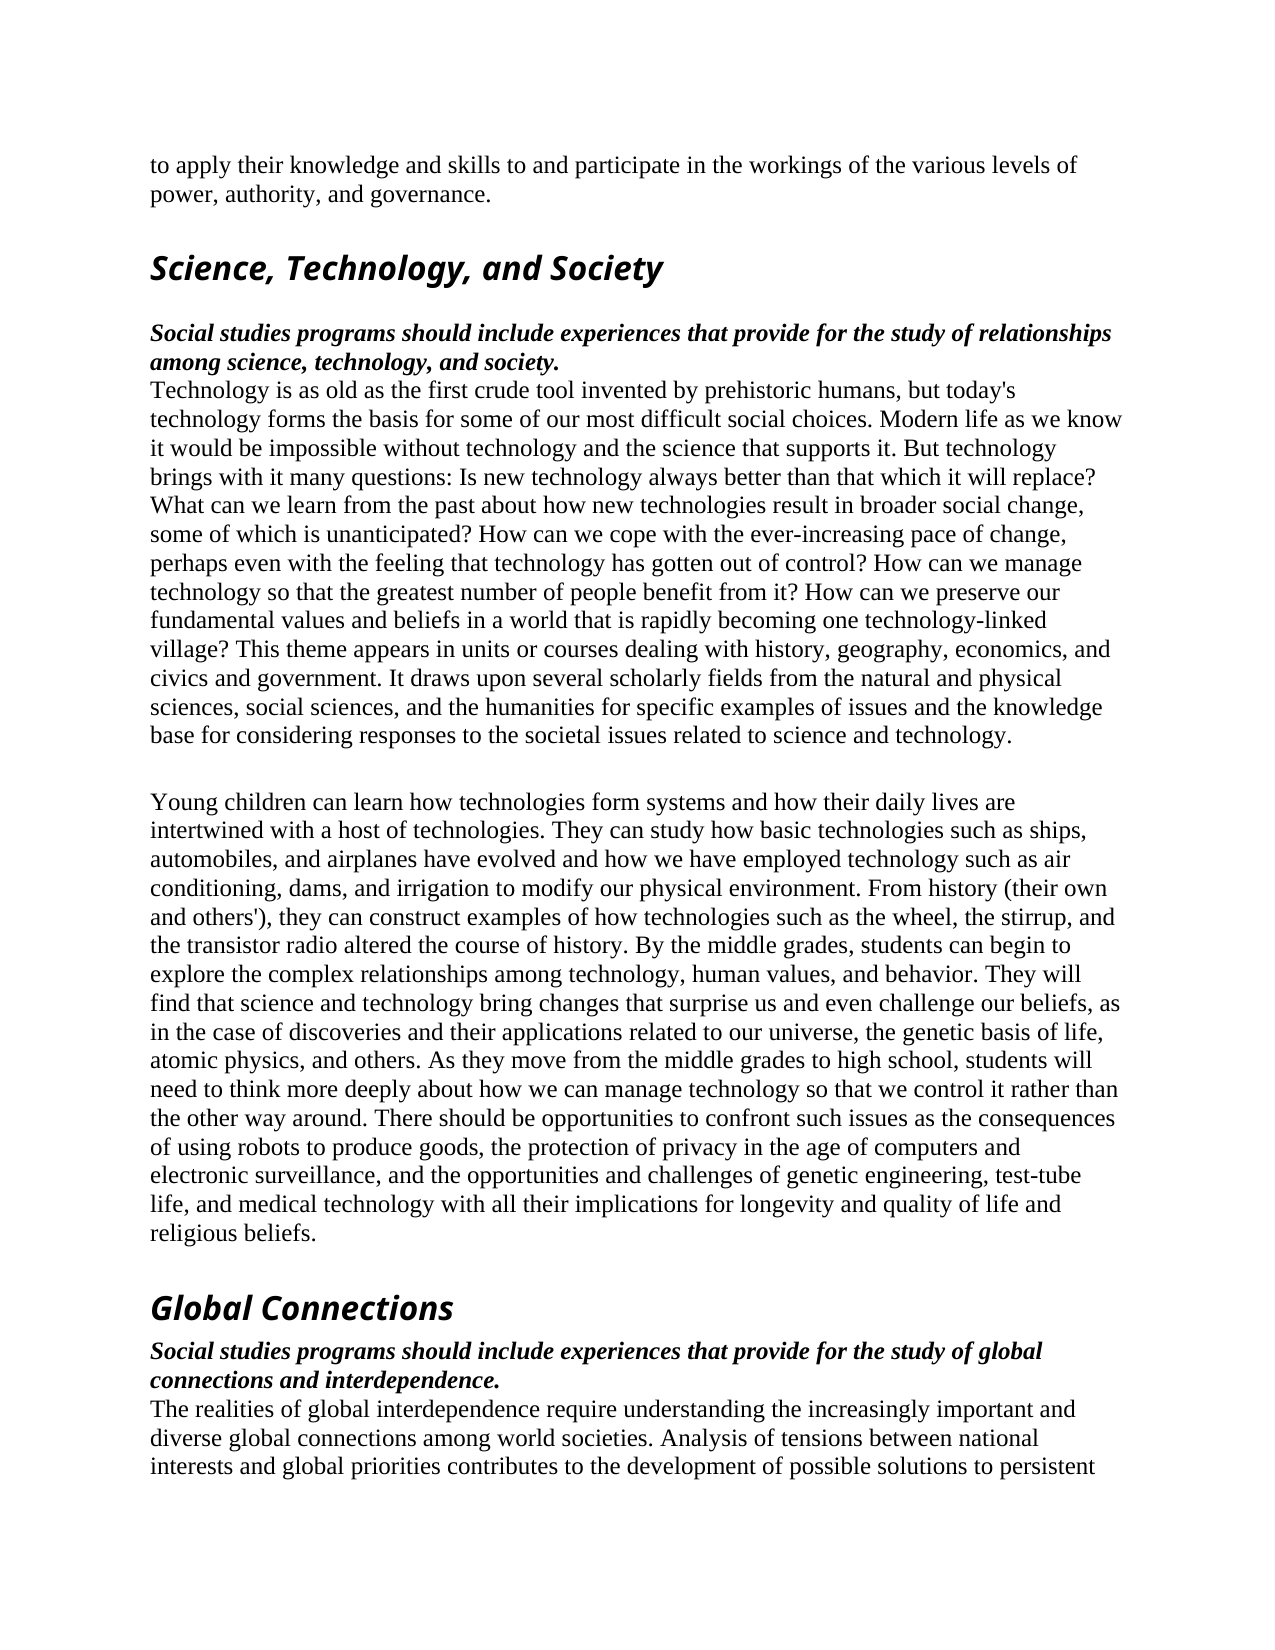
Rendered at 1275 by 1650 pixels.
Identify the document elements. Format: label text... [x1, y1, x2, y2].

text Young children can learn how technologies form systems and how their daily lives are intertwined with a host of technologies. They can study how basic technologies such as ships, automobiles, and airplanes have evolved and how we have employed technology such as air conditioning, dams, and irrigation to modify our physical environment. From history (their own and others'), they can construct examples of how technologies such as the wheel, the stirrup, and the transistor radio altered the course of history. By the middle grades, students can begin to explore the complex relationships among technology, human values, and behavior. They will find that science and technology bring changes that surprise us and even challenge our beliefs, as in the case of discoveries and their applications related to our universe, the genetic basis of life, atomic physics, and others. As they move from the middle grades to high school, students will need to think more deeply about how we can manage technology so that we control it rather than the other way around. There should be opportunities to confront such issues as the consequences of using robots to produce goods, the protection of privacy in the age of computers and electronic surveillance, and the opportunities and challenges of genetic engineering, test-tube life, and medical technology with all their implications for longevity and quality of life and religious beliefs. [150, 787, 1125, 1247]
text Social studies programs should include experiences that provide for the study of global connections and interdependence. [150, 1336, 1125, 1394]
text Global Connections [150, 1284, 1125, 1330]
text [150, 1394, 1125, 1480]
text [150, 150, 1125, 207]
text Science, Technology, and Society [150, 245, 1125, 290]
text Social studies programs should include experiences that provide for the study of relationships among science, technology, and society. [150, 318, 1125, 376]
text Technology is as old as the first crude tool invented by prehistoric humans, but today's technology forms the basis for some of our most difficult social choices. Modern life as we know it would be impossible without technology and the science that supports it. But technology brings with it many questions: Is new technology always better than that which it will replace? What can we learn from the past about how new technologies result in broader social change, some of which is unanticipated? How can we cope with the ever-increasing pace of change, perhaps even with the feeling that technology has gotten out of control? How can we manage technology so that the greatest number of people benefit from it? How can we preserve our fundamental values and beliefs in a world that is rapidly becoming one technology-linked village? This theme appears in units or courses dealing with history, geography, economics, and civics and government. It draws upon several scholarly fields from the natural and physical sciences, social sciences, and the humanities for specific examples of issues and the knowledge base for considering responses to the societal issues related to science and technology. [150, 376, 1125, 749]
